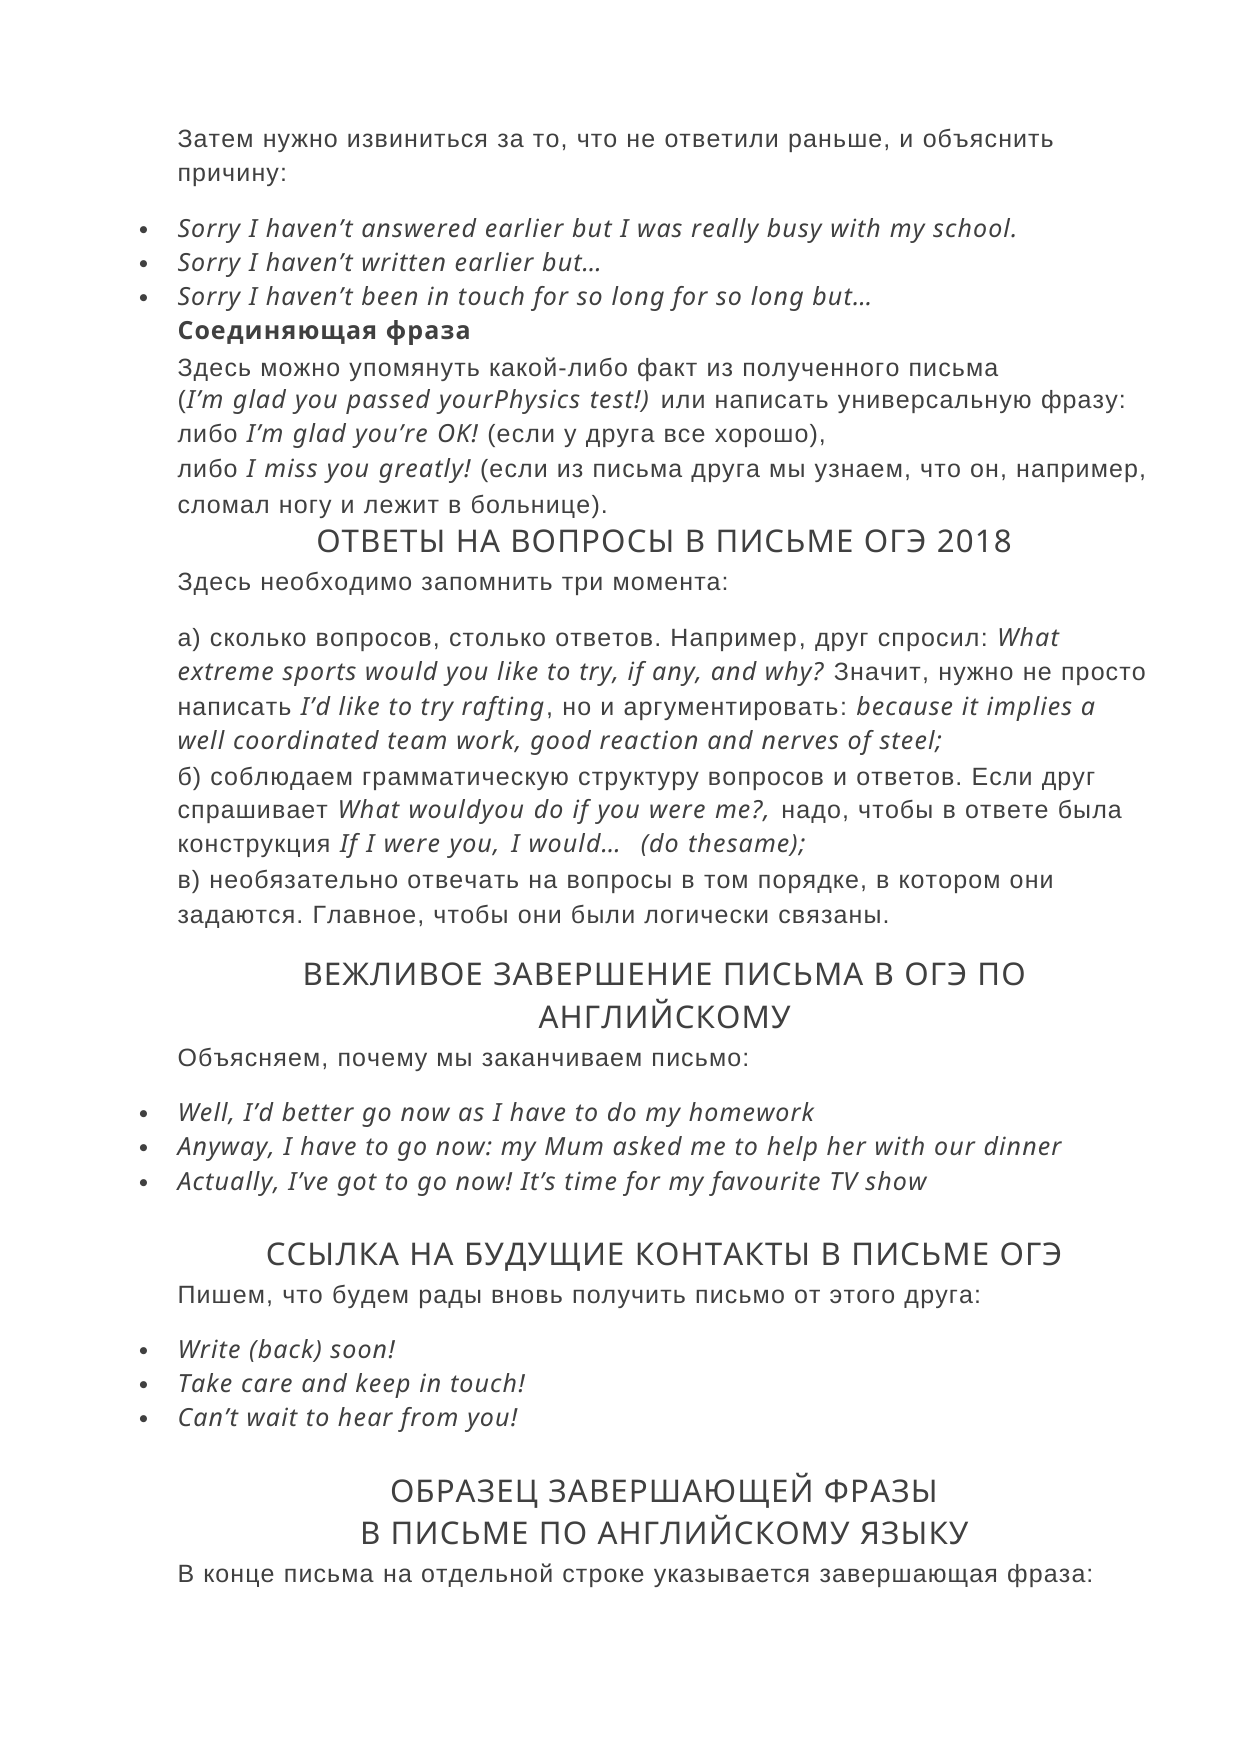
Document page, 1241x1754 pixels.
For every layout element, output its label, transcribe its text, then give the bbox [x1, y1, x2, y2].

list Сan’t wait to hear from you! [140, 1400, 1152, 1434]
list Write (back) soon! [140, 1332, 1152, 1366]
list Actually, I’ve got to go now! It’s time for my favourite TV show [140, 1163, 1152, 1197]
text ОТВЕТЫ НА ВОПРОСЫ В ПИСЬМЕ ОГЭ 2018 [177, 519, 1152, 561]
list Take care and keep in touch! [140, 1366, 1152, 1400]
list Anyway, I have to go now: my Mum asked me to help her with our dinner [140, 1129, 1152, 1163]
text ВЕЖЛИВОЕ ЗАВЕРШЕНИЕ ПИСЬМА В ОГЭ ПО АНГЛИЙСКОМУ [177, 952, 1152, 1037]
list Sorry I haven’t written earlier but… [140, 244, 1152, 278]
list Sorry I haven’t been in touch for so long for so long but… [140, 278, 1152, 312]
text Здесь необходимо запомнить три момента: [177, 561, 1152, 596]
list Sorry I haven’t answered earlier but I was really busy with my school. [140, 210, 1152, 244]
text Соединяющая фраза [177, 312, 1152, 347]
text а) сколько вопросов, столько ответов. Например, друг спросил: What extreme sports would you like to try, if any, and why? Значит, нужно не просто написать I’d like to try rafting, но и аргументировать: because it implies a well coordinated team work, good reaction and nerves of steel; [177, 619, 1152, 757]
text Объясняем, почему мы заканчиваем письмо: [177, 1037, 1152, 1072]
text В конце письма на отдельной строке указывается завершающая фраза: [177, 1554, 1152, 1588]
text Пишем, что будем рады вновь получить письмо от этого друга: [177, 1274, 1152, 1308]
text в) необязательно отвечать на вопросы в том порядке, в котором они задаются. Главное, чтобы они были логически связаны. [177, 860, 1152, 928]
text Здесь можно упомянуть какой-либо факт из полученного письма (I’m glad you passed yourPhysics test!) или написать универсальную фразу: либо I’m glad you’re OK! (если у друга все хорошо), либо I miss you greatly! (если из письма друга мы узнаем, что он, например, сломал ногу и лежит в больнице). [177, 347, 1152, 519]
text б) соблюдаем грамматическую структуру вопросов и ответов. Если друг спрашивает What wouldyou do if you were me?, надо, чтобы в ответе была конструкция If I were you, I would… (do thesame); [177, 757, 1152, 860]
text ССЫЛКА НА БУДУЩИЕ КОНТАКТЫ В ПИСЬМЕ ОГЭ [177, 1232, 1152, 1274]
text ОБРАЗЕЦ ЗАВЕРШАЮЩЕЙ ФРАЗЫ В ПИСЬМЕ ПО АНГЛИЙСКОМУ ЯЗЫКУ [177, 1468, 1152, 1554]
text Затем нужно извиниться за то, что не ответили раньше, и объяснить причину: [177, 118, 1152, 187]
list Well, I’d better go now as I have to do my homework [140, 1095, 1152, 1129]
